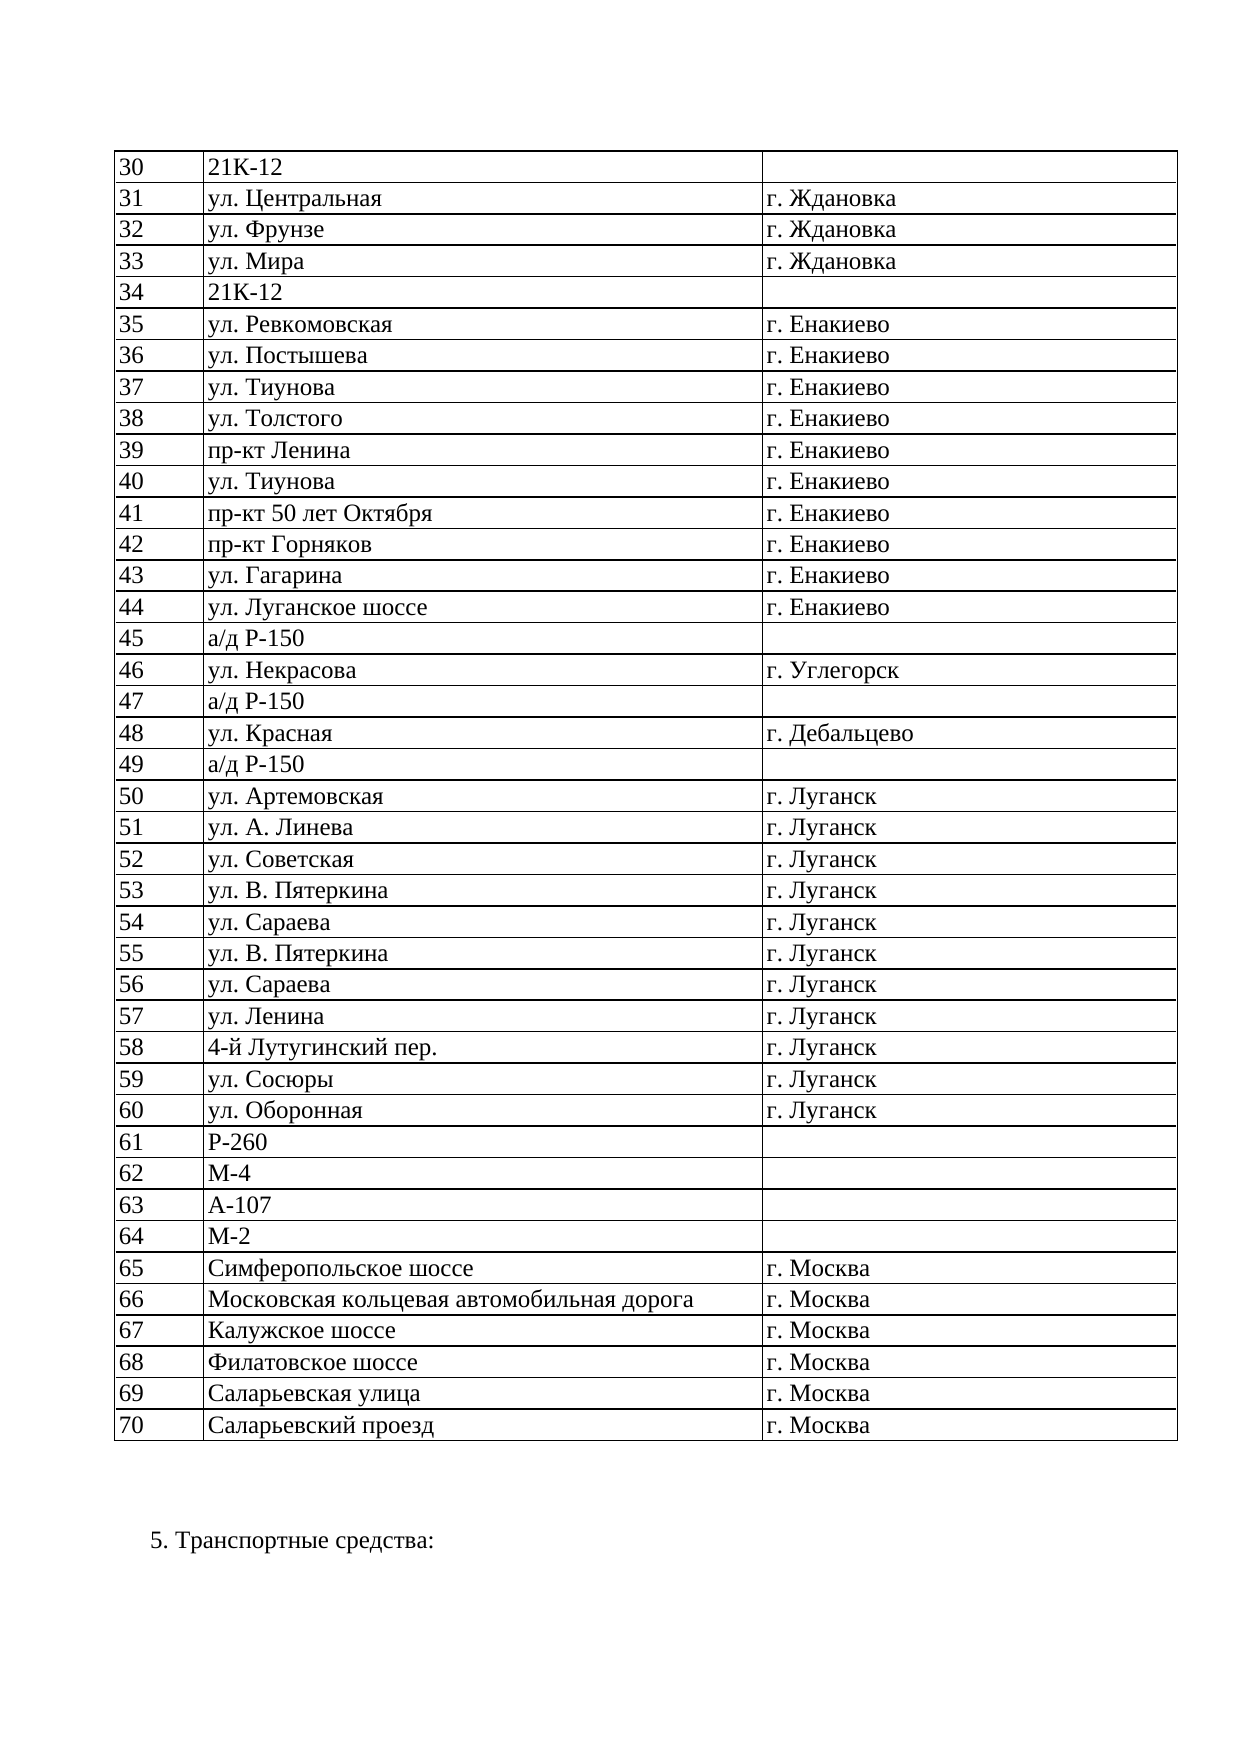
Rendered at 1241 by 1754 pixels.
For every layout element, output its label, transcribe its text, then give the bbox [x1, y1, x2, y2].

table_cell ул. Постышева [204, 340, 762, 370]
table_cell ул. Ревкомовская [204, 309, 762, 339]
table_cell 31 [115, 183, 203, 213]
table_cell г. Луганск [763, 905, 1177, 936]
table_cell [763, 152, 1177, 181]
table_cell Филатовское шоссе [204, 1347, 762, 1377]
table_cell ул. Гагарина [204, 561, 762, 590]
table_cell ул. В. Пятеркина [204, 938, 762, 968]
table_cell г. Москва [763, 1377, 1177, 1408]
table_cell а/д Р-150 [204, 623, 762, 653]
table_cell г. Луганск [763, 874, 1177, 905]
table_cell Московская кольцевая автомобильная дорога [204, 1284, 762, 1314]
table_cell 44 [115, 591, 203, 622]
table_cell ул. Некрасова [204, 655, 762, 685]
table_cell 49 [115, 749, 203, 779]
table_cell 39 [115, 434, 203, 464]
table_cell 65 [115, 1252, 203, 1282]
table_cell 60 [115, 1095, 203, 1125]
table_cell 30 [115, 152, 203, 181]
table_cell 35 [115, 308, 203, 339]
table_cell [763, 1220, 1177, 1251]
table_cell г. Ждановка [763, 244, 1177, 276]
table_cell 59 [115, 1063, 203, 1094]
table_cell 43 [115, 560, 203, 590]
table_cell г. Ждановка [763, 213, 1177, 244]
table_cell 33 [115, 245, 203, 276]
table_cell Р-260 [204, 1127, 762, 1157]
table_cell ул. Мира [204, 246, 762, 276]
table_cell [763, 1157, 1177, 1188]
table_cell г. Енакиево [763, 465, 1177, 496]
table_cell 57 [115, 1000, 203, 1031]
table_cell ул. Толстого [204, 403, 762, 433]
table_cell г. Москва [763, 1314, 1177, 1345]
table_cell ул. Луганское шоссе [204, 592, 762, 622]
table_cell Саларьевский проезд [204, 1410, 762, 1440]
table_cell ул. Тиунова [204, 466, 762, 496]
table_cell 51 [115, 812, 203, 842]
table_cell Саларьевская улица [204, 1378, 762, 1408]
table_cell ул. Сараева [204, 970, 762, 999]
table_cell г. Луганск [763, 1062, 1177, 1094]
table_cell г. Москва [763, 1283, 1177, 1314]
table_cell 21К-12 [204, 152, 762, 181]
table_cell 34 [115, 277, 203, 307]
table_cell 37 [115, 371, 203, 402]
table_cell 32 [115, 214, 203, 244]
table_cell г. Енакиево [763, 559, 1177, 590]
text 5. Транспортные средства: [150, 1525, 1090, 1554]
table_cell 41 [115, 497, 203, 527]
table_cell М-2 [204, 1221, 762, 1251]
table_cell 70 [115, 1409, 203, 1440]
table_cell ул. Оборонная [204, 1095, 762, 1125]
table_cell 42 [115, 529, 203, 559]
table_cell 66 [115, 1284, 203, 1314]
table_cell А-107 [204, 1190, 762, 1219]
table_cell г. Луганск [763, 1031, 1177, 1062]
table_cell г. Москва [763, 1408, 1177, 1440]
table_cell 46 [115, 654, 203, 685]
table_cell г. Енакиево [763, 528, 1177, 559]
table_cell ул. Артемовская [204, 781, 762, 811]
table_cell 56 [115, 969, 203, 999]
table_cell г. Москва [763, 1345, 1177, 1377]
table_cell г. Луганск [763, 1094, 1177, 1125]
table_cell 68 [115, 1346, 203, 1377]
table_cell 55 [115, 938, 203, 968]
table_cell ул. Советская [204, 844, 762, 873]
table_cell ул. Сараева [204, 907, 762, 936]
table_cell ул. А. Линева [204, 812, 762, 842]
table_cell 36 [115, 340, 203, 370]
table_cell г. Енакиево [763, 496, 1177, 527]
table_cell [763, 685, 1177, 716]
table_cell г. Луганск [763, 842, 1177, 873]
table_cell М-4 [204, 1158, 762, 1188]
table_cell г. Енакиево [763, 339, 1177, 370]
table_cell [763, 1188, 1177, 1219]
table_cell ул. Красная [204, 718, 762, 748]
table_cell 54 [115, 906, 203, 936]
table_cell 40 [115, 466, 203, 496]
table_cell ул. Фрунзе [204, 215, 762, 244]
table_cell Симферопольское шоссе [204, 1253, 762, 1282]
table_cell пр-кт 50 лет Октября [204, 498, 762, 527]
table_cell г. Енакиево [763, 370, 1177, 402]
table_cell 69 [115, 1378, 203, 1408]
table_cell 58 [115, 1032, 203, 1062]
table_cell г. Дебальцево [763, 716, 1177, 748]
table_cell ул. Сосюры [204, 1064, 762, 1094]
table_cell [763, 1125, 1177, 1157]
table_cell г. Луганск [763, 811, 1177, 842]
table_cell а/д Р-150 [204, 749, 762, 779]
table_cell 63 [115, 1189, 203, 1219]
table_cell пр-кт Ленина [204, 435, 762, 464]
table_cell ул. Ленина [204, 1001, 762, 1031]
table_cell 48 [115, 717, 203, 748]
table_cell г. Енакиево [763, 433, 1177, 464]
table_cell 53 [115, 875, 203, 905]
table_cell [763, 276, 1177, 307]
table_cell ул. Центральная [204, 183, 762, 213]
table_cell 47 [115, 686, 203, 716]
table_cell 64 [115, 1221, 203, 1251]
table_cell 21К-12 [204, 277, 762, 307]
table_cell ул. Тиунова [204, 372, 762, 402]
table_cell г. Енакиево [763, 590, 1177, 622]
table_cell г. Углегорск [763, 653, 1177, 685]
table_cell 4-й Лутугинский пер. [204, 1032, 762, 1062]
table_cell 45 [115, 623, 203, 653]
table_cell а/д Р-150 [204, 686, 762, 716]
table_cell 67 [115, 1315, 203, 1345]
table_cell 38 [115, 403, 203, 433]
table_cell Калужское шоссе [204, 1316, 762, 1345]
table_cell 62 [115, 1158, 203, 1188]
table_cell г. Луганск [763, 999, 1177, 1031]
table_cell 52 [115, 843, 203, 873]
table_cell пр-кт Горняков [204, 529, 762, 559]
table_cell г. Ждановка [763, 181, 1177, 213]
table_cell г. Луганск [763, 779, 1177, 811]
table_cell 50 [115, 780, 203, 811]
table_cell г. Луганск [763, 936, 1177, 968]
table_cell 61 [115, 1126, 203, 1157]
table_cell [763, 622, 1177, 653]
table_cell [763, 748, 1177, 779]
table_cell ул. В. Пятеркина [204, 875, 762, 905]
table_cell г. Енакиево [763, 402, 1177, 433]
table_cell г. Енакиево [763, 307, 1177, 339]
table_cell г. Луганск [763, 968, 1177, 999]
table_cell г. Москва [763, 1251, 1177, 1282]
